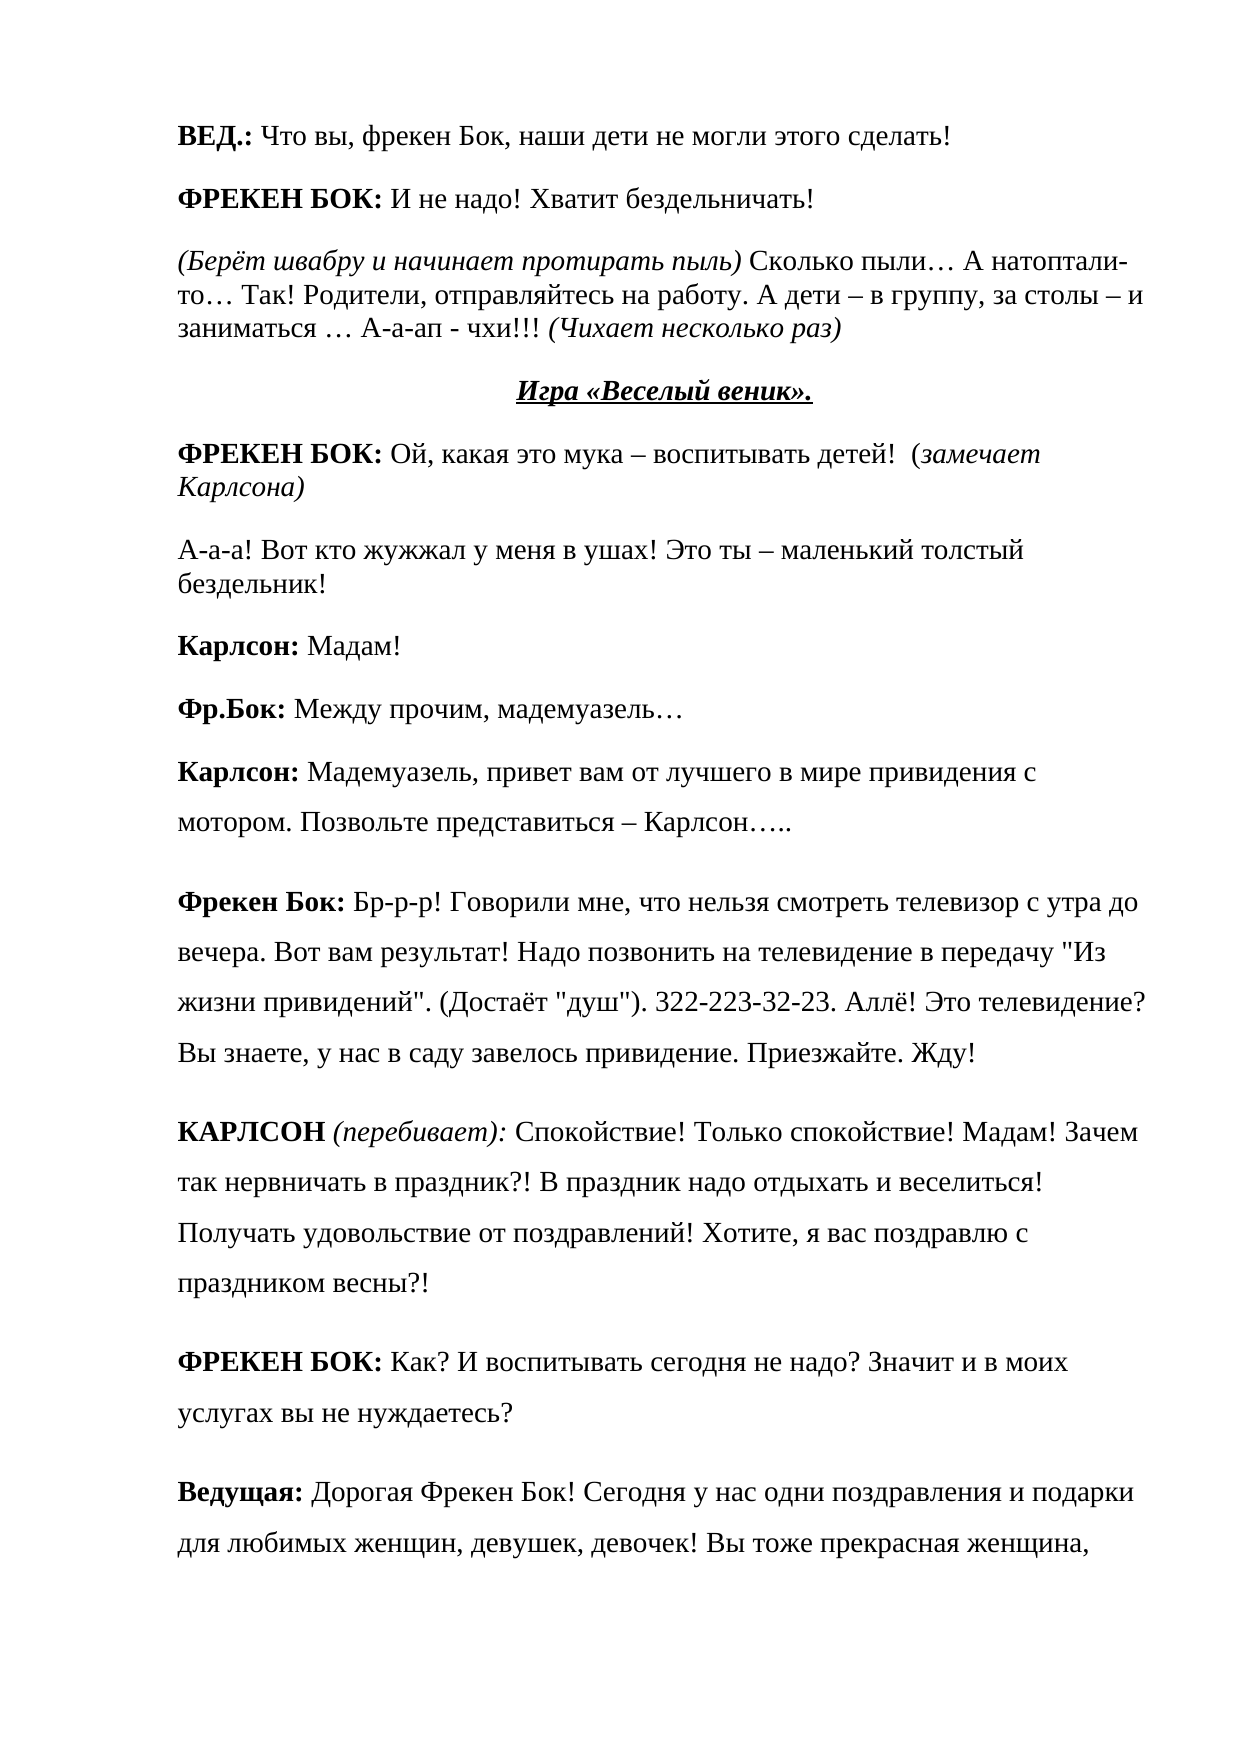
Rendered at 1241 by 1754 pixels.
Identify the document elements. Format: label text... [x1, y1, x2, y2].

text А-а-а! Вот кто жужжал у меня в ушах! Это ты – маленький толстый бездельник! [177, 532, 1152, 599]
text Карлсон: Мадам! [177, 628, 1152, 662]
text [177, 1474, 1152, 1558]
text (Берёт швабру и начинает протирать пыль) Сколько пыли… А натоптали-то… Так! Родители, отправляйтесь на работу. А дети – в группу, за столы – и заниматься … А-а-ап - чхи!!! (Чихает несколько раз) [177, 243, 1152, 344]
text ФРЕКЕН БОК: И не надо! Хватит бездельничать! [177, 181, 1152, 214]
text ВЕД.: Что вы, фрекен Бок, наши дети не могли этого сделать! [177, 118, 1152, 152]
text ФРЕКЕН БОК: Ой, какая это мука – воспитывать детей! (замечает Карлсона) [177, 436, 1152, 503]
text Карлсон: Мадемуазель, привет вам от лучшего в мире привидения с мотором. Позвольте представиться – Карлсон….. [177, 754, 1152, 838]
text Фрекен Бок: Бр-р-р! Говорили мне, что нельзя смотреть телевизор с утра до вечера. Вот вам результат! Надо позвонить на телевидение в передачу "Из жизни привидений". (Достаёт "душ"). 322-223-32-23. Аллё! Это телевидение? Вы знаете, у нас в саду завелось привидение. Приезжайте. Жду! [177, 884, 1152, 1068]
text Фр.Бок: Между прочим, мадемуазель… [177, 691, 1152, 725]
text Игра «Веселый веник». [177, 373, 1152, 407]
text КАРЛСОН (перебивает): Спокойствие! Только спокойствие! Мадам! Зачем так нервничать в праздник?! В праздник надо отдыхать и веселиться! Получать удовольствие от поздравлений! Хотите, я вас поздравлю с праздником весны?! [177, 1114, 1152, 1299]
text ФРЕКЕН БОК: Как? И воспитывать сегодня не надо? Значит и в моих услугах вы не нуждаетесь? [177, 1344, 1152, 1428]
